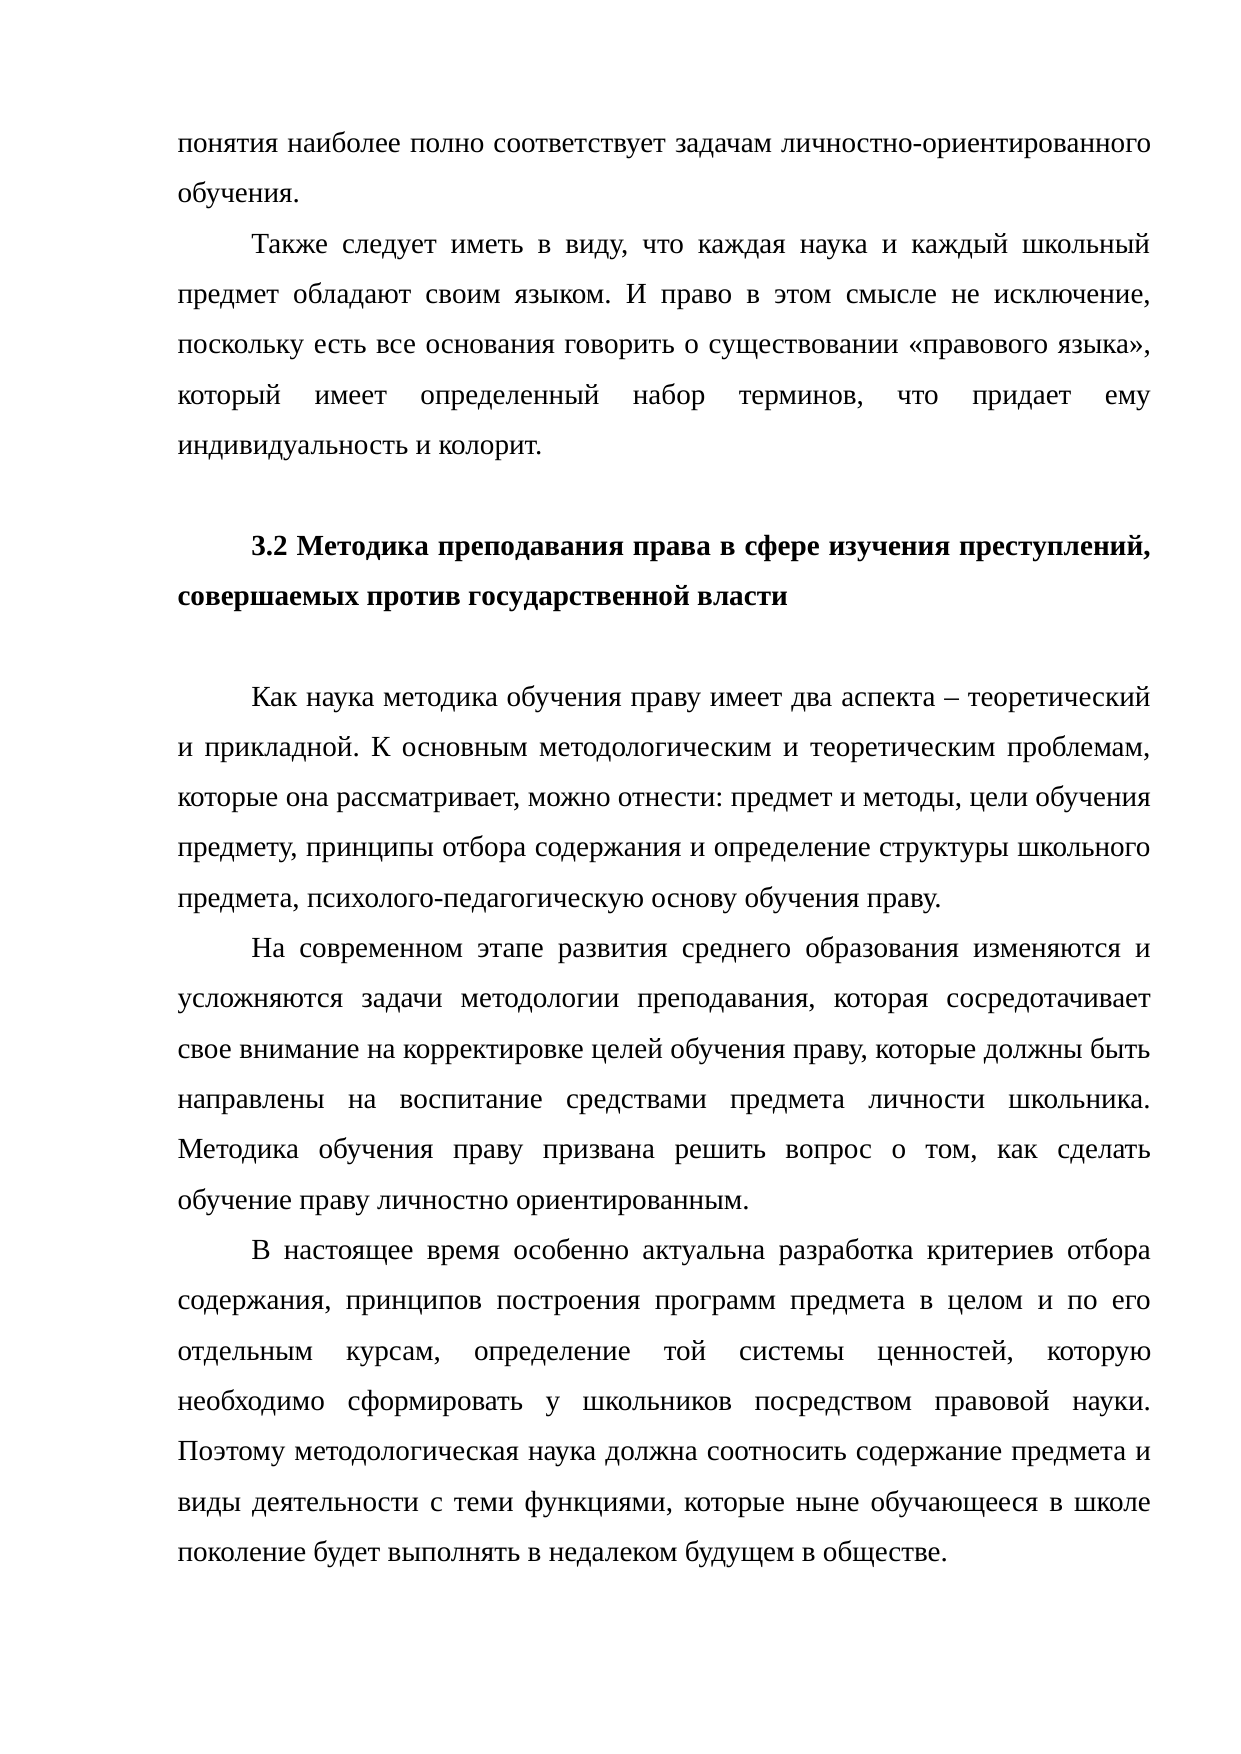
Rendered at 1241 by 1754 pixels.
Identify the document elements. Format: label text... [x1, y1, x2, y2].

text На современном этапе развития среднего образования изменяются и усложняются задачи методологии преподавания, которая сосредотачивает свое внимание на корректировке целей обучения праву, которые должны быть направлены на воспитание средствами предмета личности школьника. Методика обучения праву призвана решить вопрос о том, как сделать обучение праву личностно ориентированным. [177, 930, 1152, 1215]
text В настоящее время особенно актуальна разработка критериев отбора содержания, принципов построения программ предмета в целом и по его отдельным курсам, определение той системы ценностей, которую необходимо сформировать у школьников посредством правовой науки. Поэтому методологическая наука должна соотносить содержание предмета и виды деятельности с теми функциями, которые ныне обучающееся в школе поколение будет выполнять в недалеком будущем в обществе. [177, 1232, 1152, 1567]
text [177, 125, 1152, 209]
subtitle 3.2 Методика преподавания права в сфере изучения преступлений, совершаемых против государственной власти [177, 528, 1152, 612]
text Также следует иметь в виду, что каждая наука и каждый школьный предмет обладают своим языком. И право в этом смысле не исключение, поскольку есть все основания говорить о существовании «правового языка», который имеет определенный набор терминов, что придает ему индивидуальность и колорит. [177, 226, 1152, 461]
text Как наука методика обучения праву имеет два аспекта – теоретический и прикладной. К основным методологическим и теоретическим проблемам, которые она рассматривает, можно отнести: предмет и методы, цели обучения предмету, принципы отбора содержания и определение структуры школьного предмета, психолого-педагогическую основу обучения праву. [177, 679, 1152, 913]
